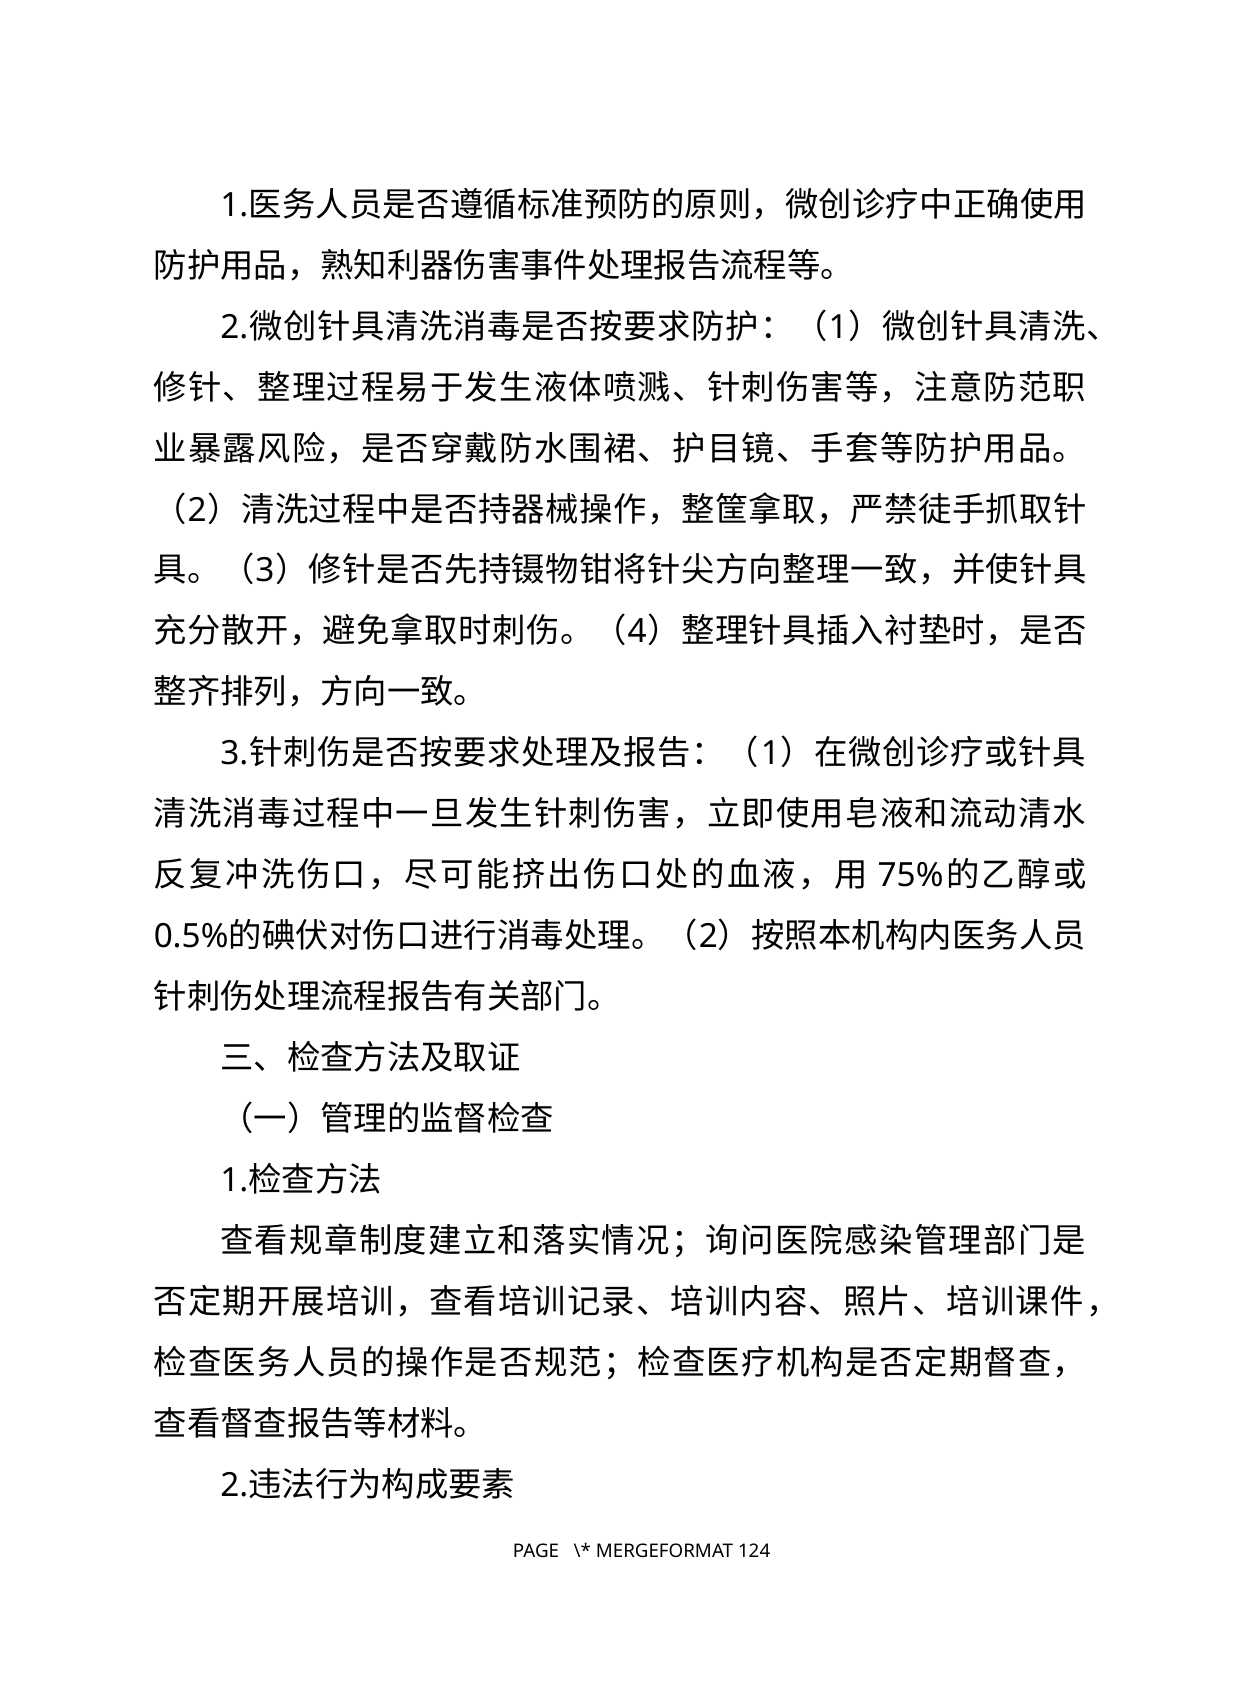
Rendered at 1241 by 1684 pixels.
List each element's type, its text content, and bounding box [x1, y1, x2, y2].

text 2.违法行为构成要素 [153, 1451, 1087, 1512]
text 1.医务人员是否遵循标准预防的原则，微创诊疗中正确使用防护用品，熟知利器伤害事件处理报告流程等。 [153, 171, 1087, 293]
text 三、检查方法及取证 [153, 1024, 1087, 1085]
text 1.检查方法 [153, 1146, 1087, 1207]
text 3.针刺伤是否按要求处理及报告：（1）在微创诊疗或针具清洗消毒过程中一旦发生针刺伤害，立即使用皂液和流动清水反复冲洗伤口，尽可能挤出伤口处的血液，用75%的乙醇或0.5%的碘伏对伤口进行消毒处理。（2）按照本机构内医务人员针刺伤处理流程报告有关部门。 [153, 720, 1087, 1024]
text 2.微创针具清洗消毒是否按要求防护：（1）微创针具清洗、修针、整理过程易于发生液体喷溅、针刺伤害等，注意防范职业暴露风险，是否穿戴防水围裙、护目镜、手套等防护用品。（2）清洗过程中是否持器械操作，整筐拿取，严禁徒手抓取针具。（3）修针是否先持镊物钳将针尖方向整理一致，并使针具充分散开，避免拿取时刺伤。（4）整理针具插入衬垫时，是否整齐排列，方向一致。 [153, 293, 1087, 720]
text 查看规章制度建立和落实情况；询问医院感染管理部门是否定期开展培训，查看培训记录、培训内容、照片、培训课件，检查医务人员的操作是否规范；检查医疗机构是否定期督查，查看督查报告等材料。 [153, 1207, 1087, 1451]
text （一）管理的监督检查 [153, 1085, 1087, 1146]
